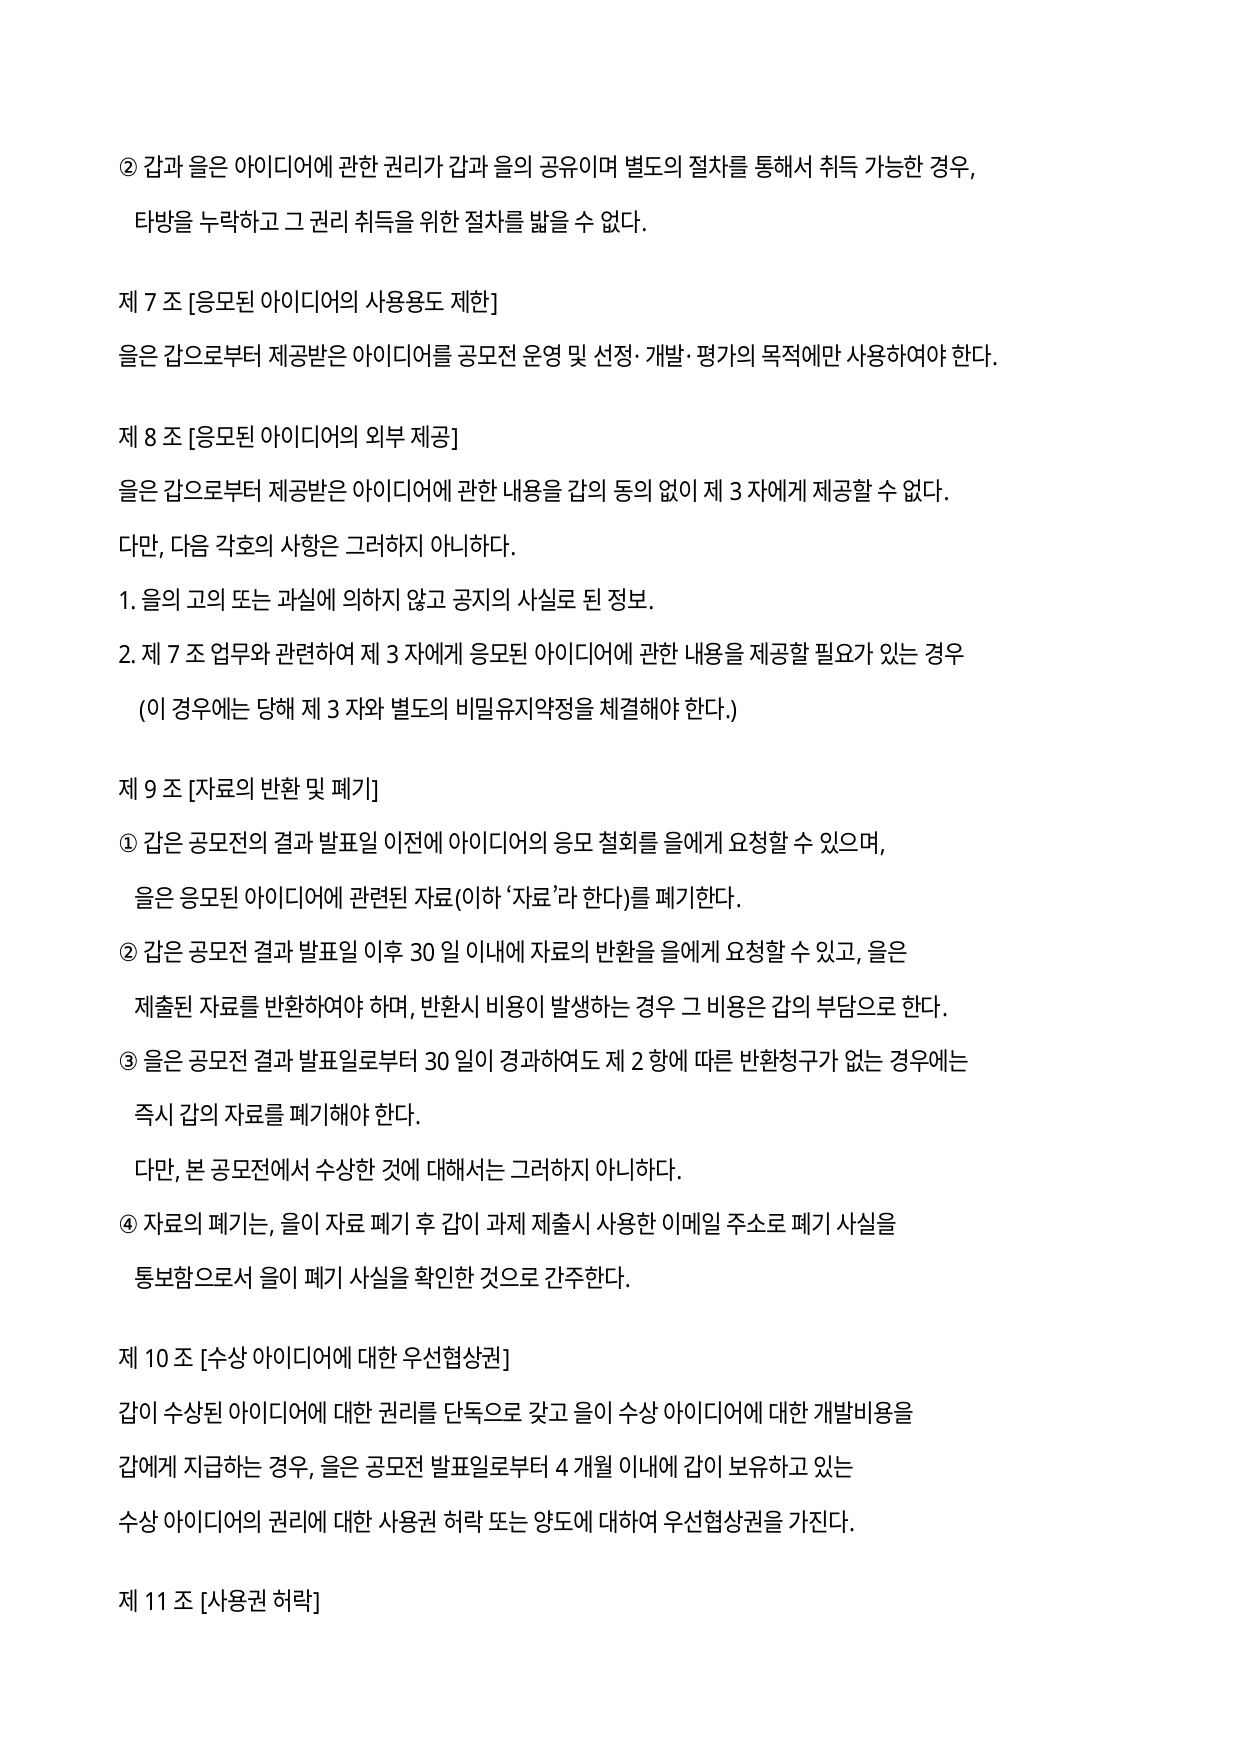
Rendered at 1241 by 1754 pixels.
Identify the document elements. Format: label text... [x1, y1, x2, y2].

text ③ 을은 공모전 결과 발표일로부터 30일이 경과하여도 제2항에 따른 반환청구가 없는 경우에는 [118, 1041, 1122, 1078]
text 을은 갑으로부터 제공받은 아이디어에 관한 내용을 갑의 동의 없이 제3자에게 제공할 수 없다. [118, 472, 1122, 508]
text 수상 아이디어의 권리에 대한 사용권 허락 또는 양도에 대하여 우선협상권을 가진다. [118, 1502, 1122, 1538]
text ④ 자료의 폐기는, 을이 자료 폐기 후 갑이 과제 제출시 사용한 이메일 주소로 폐기 사실을 [118, 1204, 1122, 1241]
text 제출된 자료를 반환하여야 하며, 반환시 비용이 발생하는 경우 그 비용은 갑의 부담으로 한다. [118, 987, 1122, 1023]
text 을은 갑으로부터 제공받은 아이디어를 공모전 운영 및 선정· 개발· 평가의 목적에만 사용하여야 한다. [118, 337, 1122, 373]
text ② 갑은 공모전 결과 발표일 이후 30일 이내에 자료의 반환을 을에게 요청할 수 있고, 을은 [118, 933, 1122, 969]
text 갑이 수상된 아이디어에 대한 권리를 단독으로 갖고 을이 수상 아이디어에 대한 개발비용을 [118, 1393, 1122, 1429]
text 1. 을의 고의 또는 과실에 의하지 않고 공지의 사실로 된 정보. [118, 580, 1122, 617]
text ① 갑은 공모전의 결과 발표일 이전에 아이디어의 응모 철회를 을에게 요청할 수 있으며, [118, 824, 1122, 860]
text 다만, 다음 각호의 사항은 그러하지 아니하다. [118, 526, 1122, 562]
text 갑에게 지급하는 경우, 을은 공모전 발표일로부터 4개월 이내에 갑이 보유하고 있는 [118, 1448, 1122, 1484]
text 제7조 [응모된 아이디어의 사용용도 제한] [118, 282, 1122, 319]
text 제9조 [자료의 반환 및 폐기] [118, 769, 1122, 806]
text (이 경우에는 당해 제3자와 별도의 비밀유지약정을 체결해야 한다.) [118, 689, 1122, 725]
text 을은 응모된 아이디어에 관련된 자료(이하 ‘자료’라 한다)를 폐기한다. [118, 878, 1122, 914]
text 타방을 누락하고 그 권리 취득을 위한 절차를 밟을 수 없다. [118, 202, 1122, 238]
text 2. 제7조 업무와 관련하여 제3자에게 응모된 아이디어에 관한 내용을 제공할 필요가 있는 경우 [118, 635, 1122, 671]
text 즉시 갑의 자료를 폐기해야 한다. [118, 1096, 1122, 1132]
text 통보함으로서 을이 폐기 사실을 확인한 것으로 간주한다. [118, 1259, 1122, 1295]
text 제10조 [수상 아이디어에 대한 우선협상권] [118, 1339, 1122, 1375]
text 제11조 [사용권 허락] [118, 1582, 1122, 1618]
text 제8조 [응모된 아이디어의 외부 제공] [118, 417, 1122, 453]
text 다만, 본 공모전에서 수상한 것에 대해서는 그러하지 아니하다. [118, 1150, 1122, 1186]
text ② 갑과 을은 아이디어에 관한 권리가 갑과 을의 공유이며 별도의 절차를 통해서 취득 가능한 경우, [118, 148, 1122, 184]
